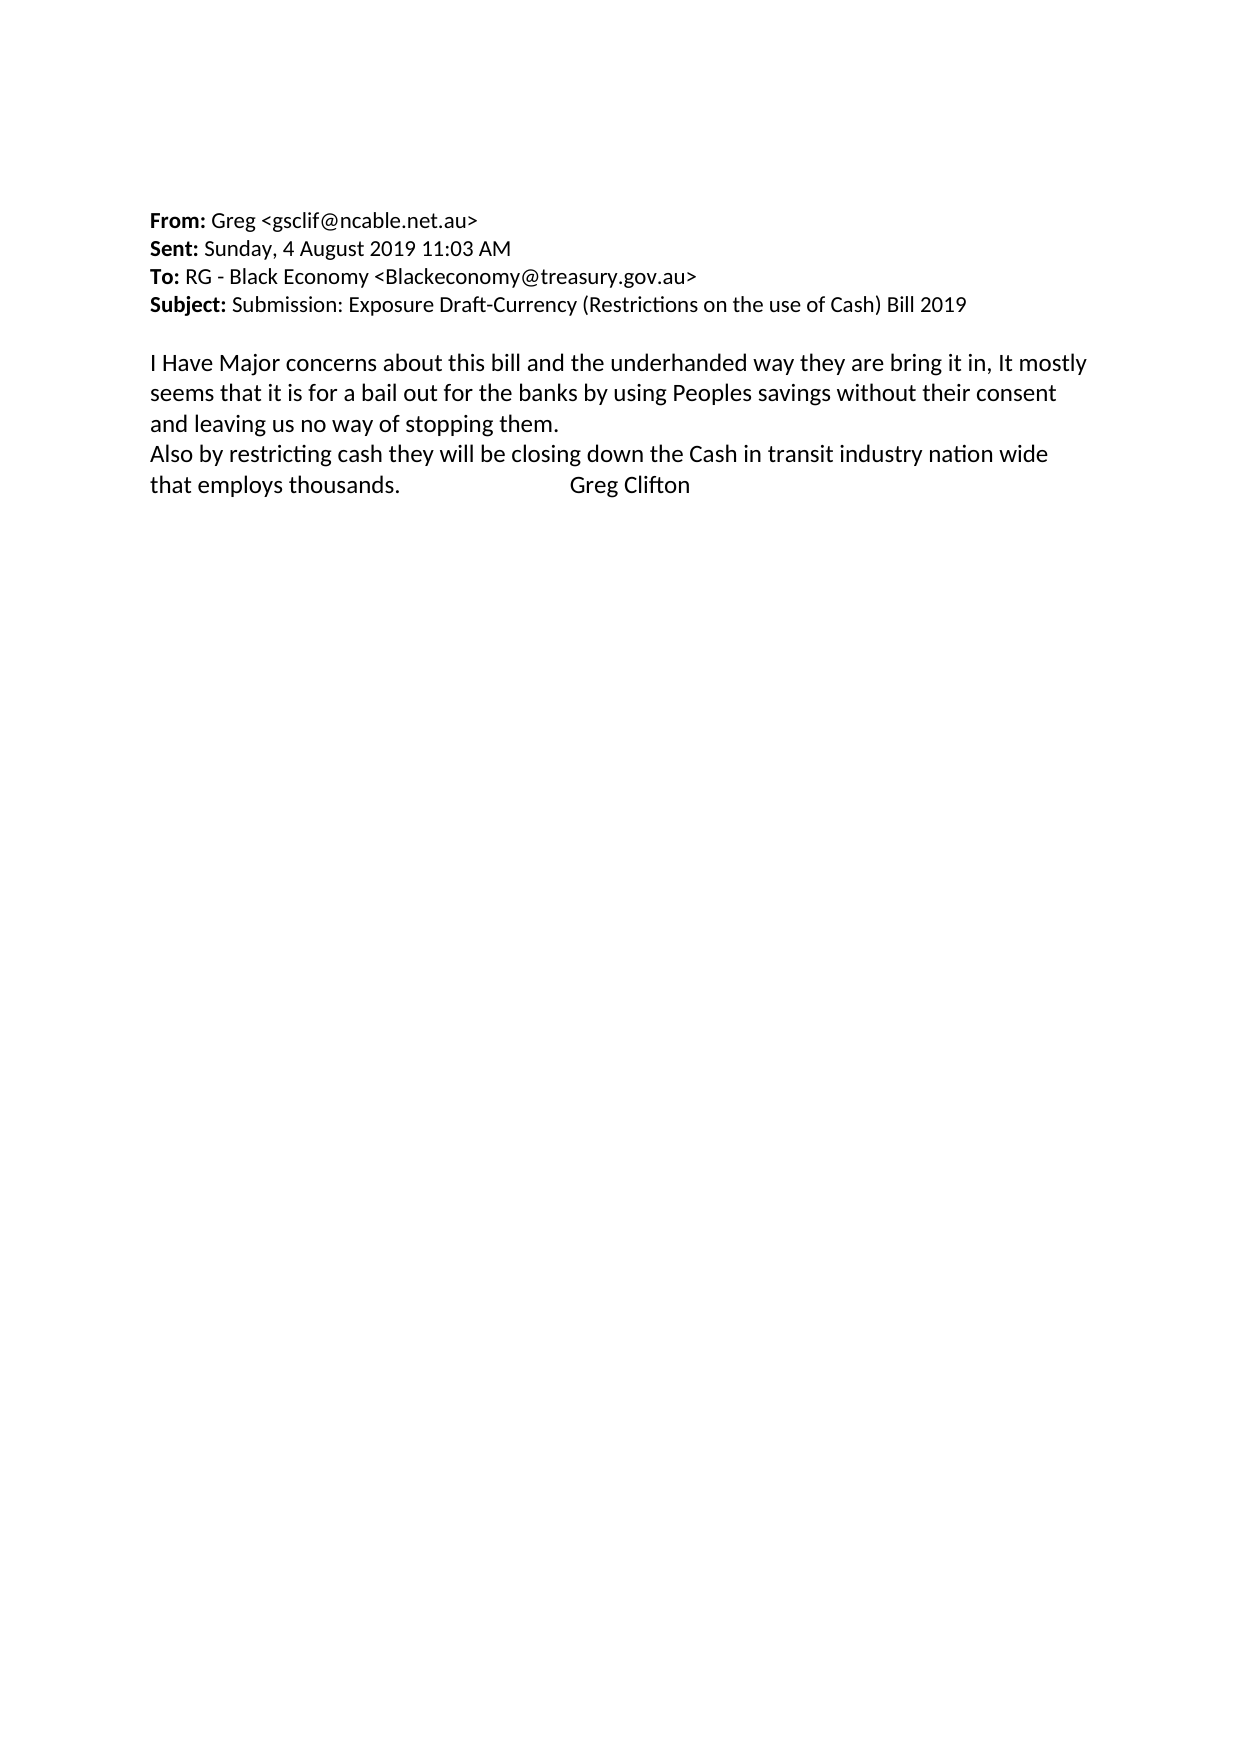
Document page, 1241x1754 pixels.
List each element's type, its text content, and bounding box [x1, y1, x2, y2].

text I Have Major concerns about this bill and the underhanded way they are bring it in, It mostly seems that it is for a bail out for the banks by using Peoples savings without their consent and leaving us no way of stopping them. [150, 347, 1090, 438]
text Also by restricting cash they will be closing down the Cash in transit industry nation wide that employs thousands. Greg Clifton [150, 438, 1090, 499]
text From: Greg <gsclif@ncable.net.au> Sent: Sunday, 4 August 2019 11:03 AM To: RG - Black Economy <Blackeconomy@treasury.gov.au> Subject: Submission: Exposure Draft-Currency (Restrictions on the use of Cash) Bill 2019 [150, 206, 1090, 318]
